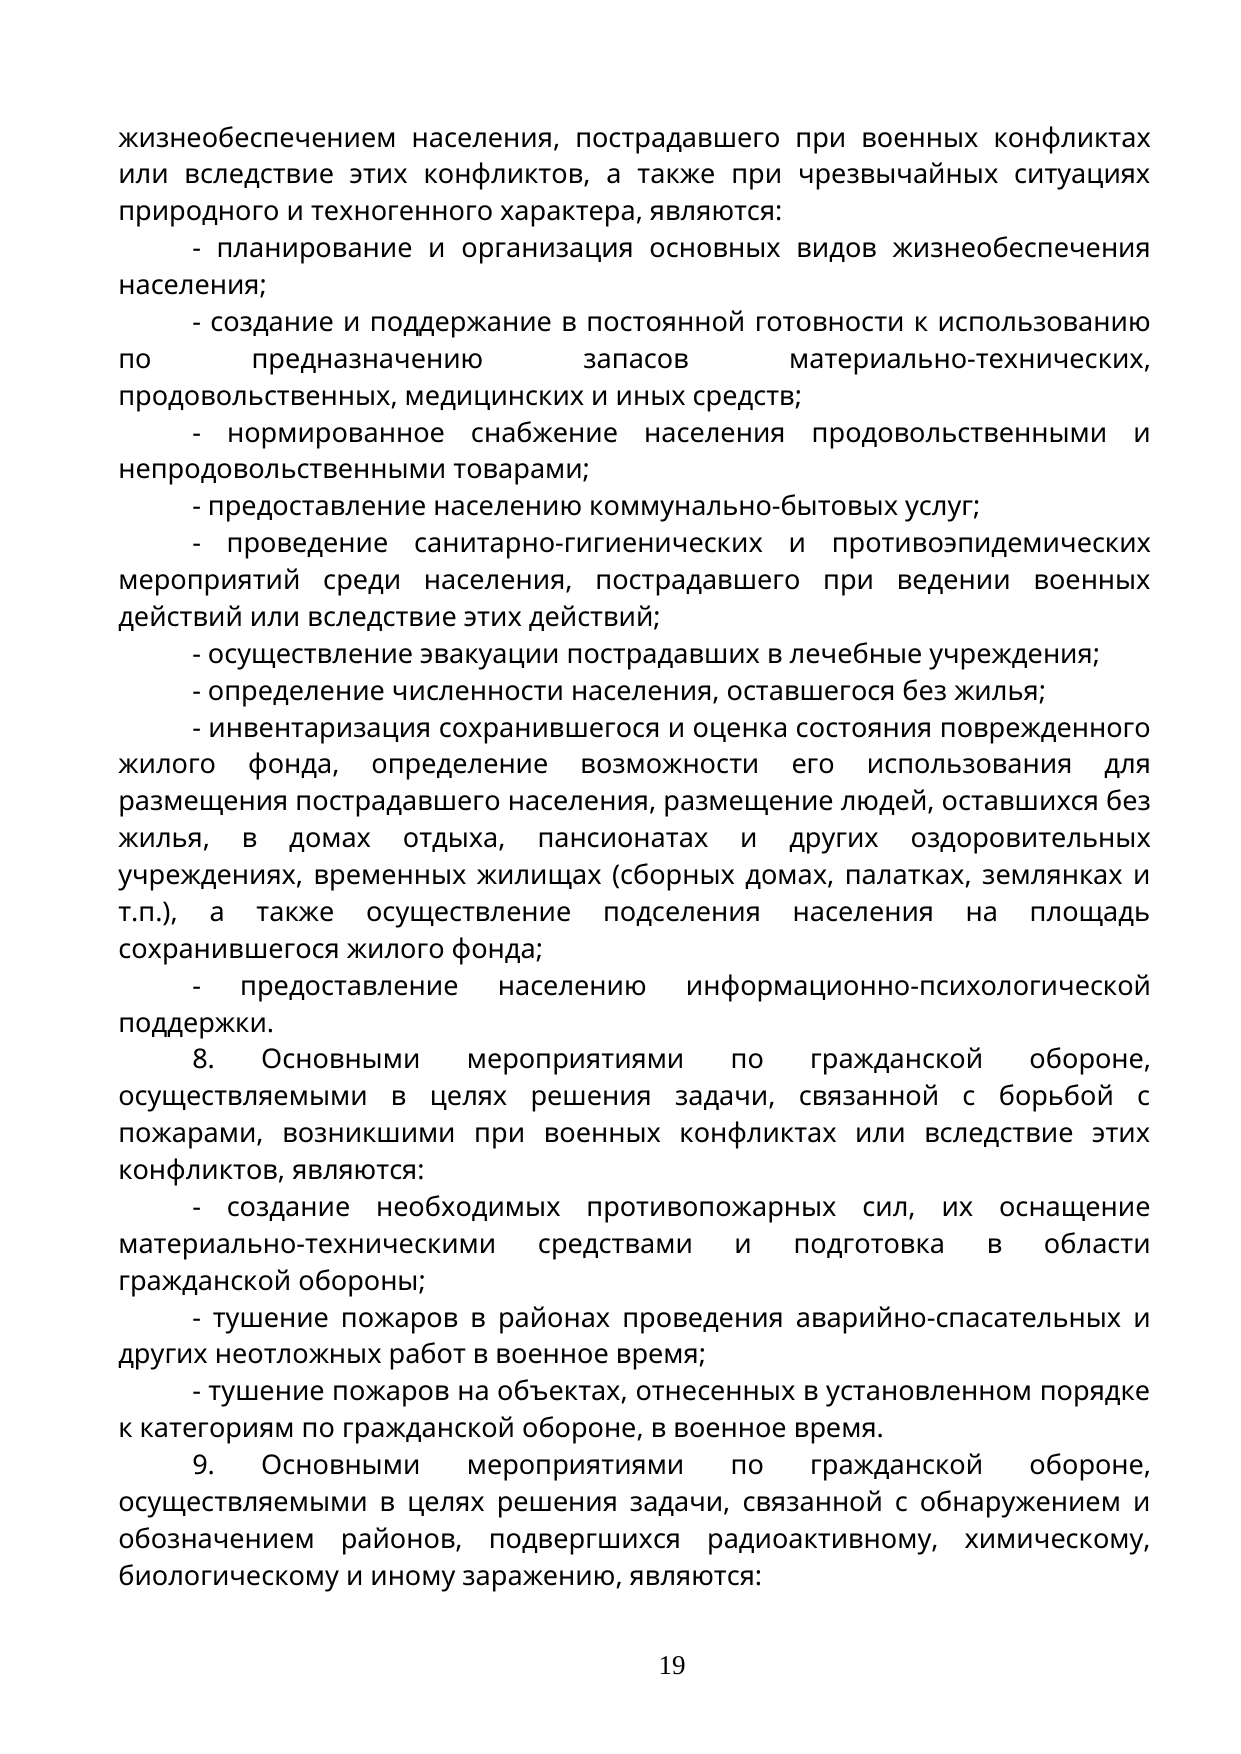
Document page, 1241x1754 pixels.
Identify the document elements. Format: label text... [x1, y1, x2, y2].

text 8. Основными мероприятиями по гражданской обороне, осуществляемыми в целях решения задачи, связанной с борьбой с пожарами, возникшими при военных конфликтах или вследствие этих конфликтов, являются: [118, 1040, 1152, 1187]
text - создание необходимых противопожарных сил, их оснащение материально-техническими средствами и подготовка в области гражданской обороны; [118, 1187, 1152, 1298]
text - осуществление эвакуации пострадавших в лечебные учреждения; [118, 634, 1152, 671]
text - создание и поддержание в постоянной готовности к использованию по предназначению запасов материально-технических, продовольственных, медицинских и иных средств; [118, 302, 1152, 413]
text - нормированное снабжение населения продовольственными и непродовольственными товарами; [118, 413, 1152, 487]
text - определение численности населения, оставшегося без жилья; [118, 671, 1152, 708]
text - инвентаризация сохранившегося и оценка состояния поврежденного жилого фонда, определение возможности его использования для размещения пострадавшего населения, размещение людей, оставшихся без жилья, в домах отдыха, пансионатах и других оздоровительных учреждениях, временных жилищах (сборных домах, палатках, землянках и т.п.), а также осуществление подселения населения на площадь сохранившегося жилого фонда; [118, 708, 1152, 966]
text 9. Основными мероприятиями по гражданской обороне, осуществляемыми в целях решения задачи, связанной с обнаружением и обозначением районов, подвергшихся радиоактивному, химическому, биологическому и иному заражению, являются: [118, 1446, 1152, 1593]
text - предоставление населению информационно-психологической поддержки. [118, 966, 1152, 1040]
text - предоставление населению коммунально-бытовых услуг; [118, 487, 1152, 524]
text - проведение санитарно-гигиенических и противоэпидемических мероприятий среди населения, пострадавшего при ведении военных действий или вследствие этих действий; [118, 524, 1152, 634]
text - тушение пожаров на объектах, отнесенных в установленном порядке к категориям по гражданской обороне, в военное время. [118, 1372, 1152, 1446]
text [118, 118, 1152, 229]
text - тушение пожаров в районах проведения аварийно-спасательных и других неотложных работ в военное время; [118, 1298, 1152, 1372]
text - планирование и организация основных видов жизнеобеспечения населения; [118, 229, 1152, 302]
